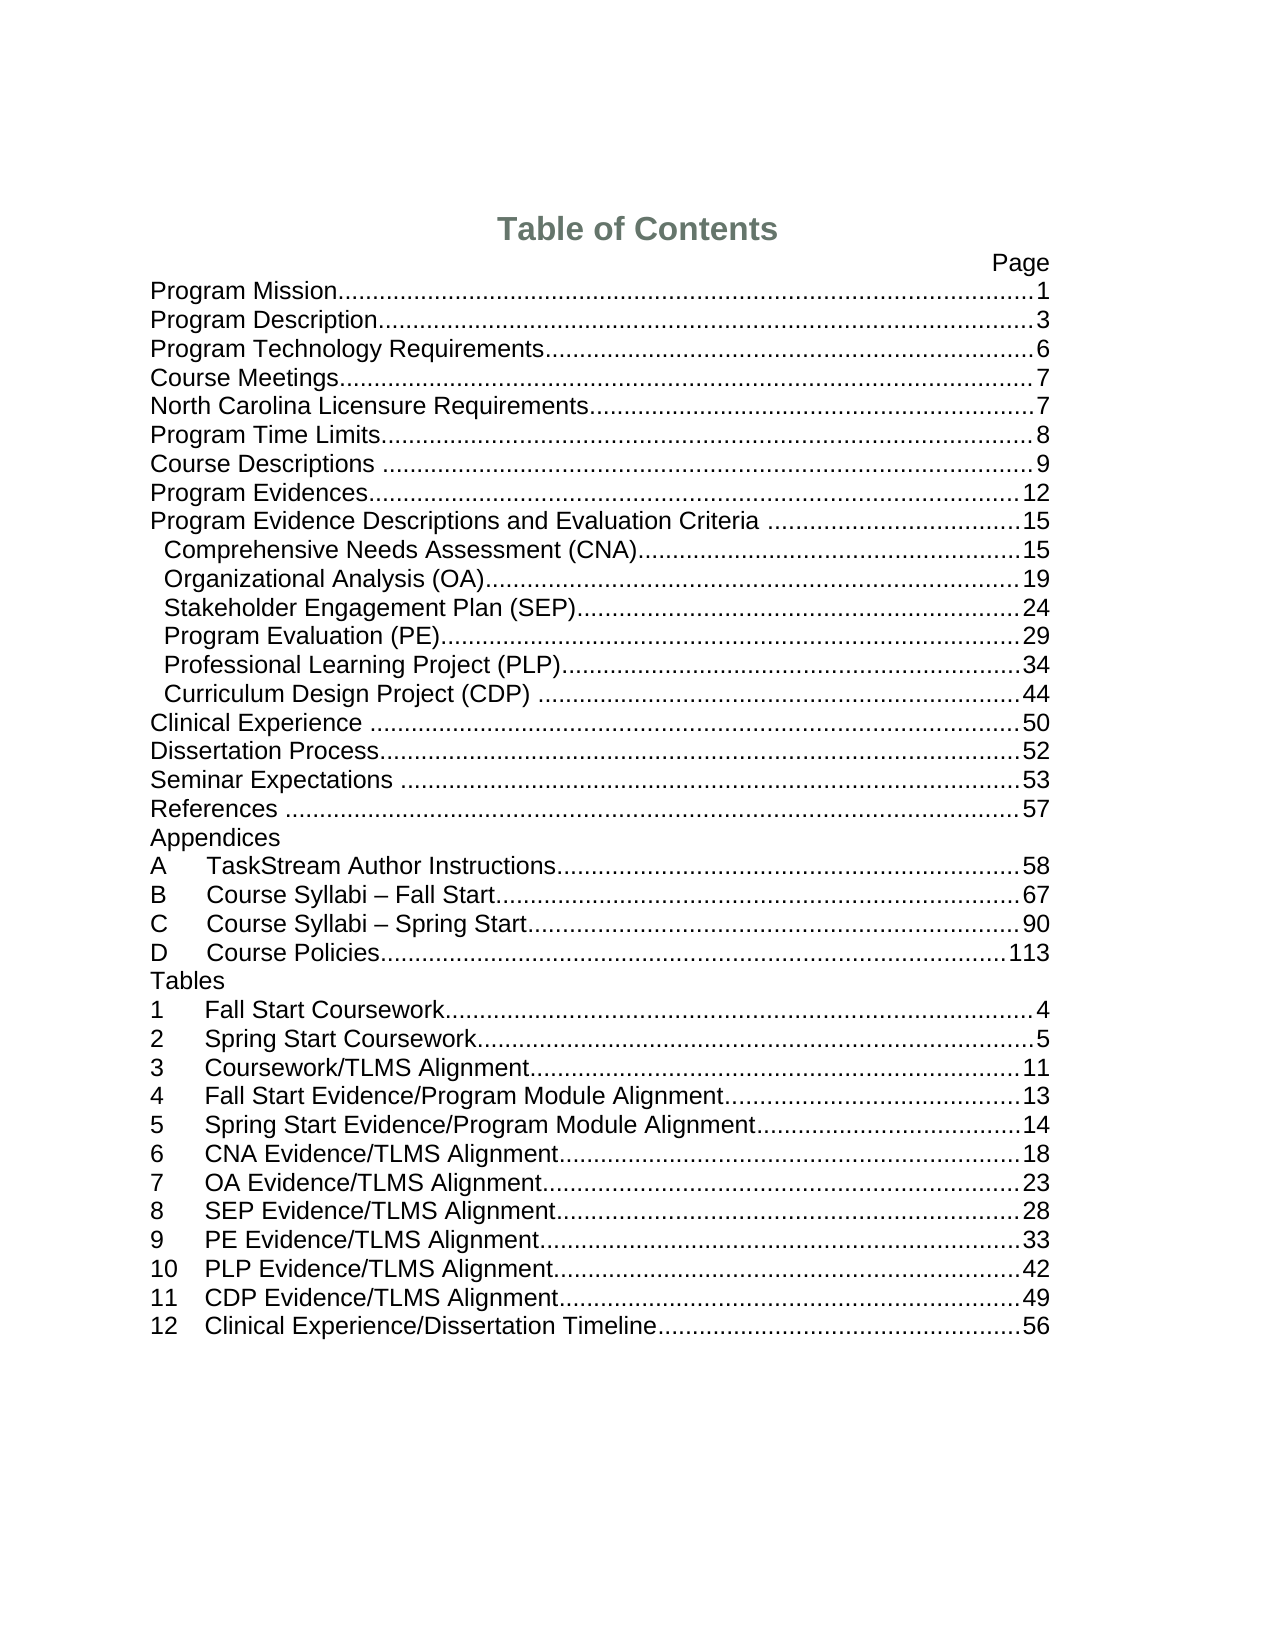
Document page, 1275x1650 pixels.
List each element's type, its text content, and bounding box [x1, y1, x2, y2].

text Professional Learning Project (PLP) 34 [150, 650, 1125, 679]
text Curriculum Design Project (CDP) 44 [150, 679, 1125, 708]
text 3 Coursework/TLMS Alignment 11 [150, 1053, 1125, 1081]
text Program Mission 1 [150, 276, 1125, 305]
text Page [900, 248, 1125, 276]
text Seminar Expectations 53 [150, 765, 1125, 794]
text Tables [150, 966, 1125, 995]
text Course Meetings 7 [150, 363, 1125, 391]
text B Course Syllabi – Fall Start 67 [150, 880, 1125, 909]
text North Carolina Licensure Requirements 7 [150, 391, 1125, 420]
subtitle Table of Contents [150, 209, 1125, 248]
text Dissertation Process 52 [150, 736, 1125, 765]
text Organizational Analysis (OA) 19 [150, 564, 1125, 593]
text Stakeholder Engagement Plan (SEP) 24 [150, 593, 1125, 621]
text Program Evidence Descriptions and Evaluation Criteria 15 [150, 506, 1125, 535]
text 10 PLP Evidence/TLMS Alignment 42 [150, 1254, 1125, 1283]
text Course Descriptions 9 [150, 449, 1125, 478]
text Program Description 3 [150, 305, 1125, 334]
text 9 PE Evidence/TLMS Alignment 33 [150, 1225, 1125, 1254]
text Program Time Limits 8 [150, 420, 1125, 449]
text 6 CNA Evidence/TLMS Alignment 18 [150, 1139, 1125, 1168]
text Comprehensive Needs Assessment (CNA) 15 [150, 535, 1125, 564]
text 12 Clinical Experience/Dissertation Timeline 56 [150, 1311, 1125, 1340]
text D Course Policies 113 [150, 938, 1125, 966]
text Program Technology Requirements 6 [150, 334, 1125, 363]
text Clinical Experience 50 [150, 708, 1125, 736]
text C Course Syllabi – Spring Start 90 [150, 909, 1125, 938]
text 5 Spring Start Evidence/Program Module Alignment 14 [150, 1110, 1125, 1139]
text 1 Fall Start Coursework 4 [150, 995, 1125, 1024]
text 4 Fall Start Evidence/Program Module Alignment 13 [150, 1081, 1125, 1110]
text 11 CDP Evidence/TLMS Alignment 49 [150, 1283, 1125, 1311]
text Appendices [150, 823, 1125, 851]
text 7 OA Evidence/TLMS Alignment 23 [150, 1168, 1125, 1196]
text 8 SEP Evidence/TLMS Alignment 28 [150, 1196, 1125, 1225]
text Program Evidences 12 [150, 478, 1125, 506]
text 2 Spring Start Coursework 5 [150, 1024, 1125, 1053]
text A TaskStream Author Instructions 58 [150, 851, 1125, 880]
text Program Evaluation (PE) 29 [150, 621, 1125, 650]
text References 57 [150, 794, 1125, 823]
